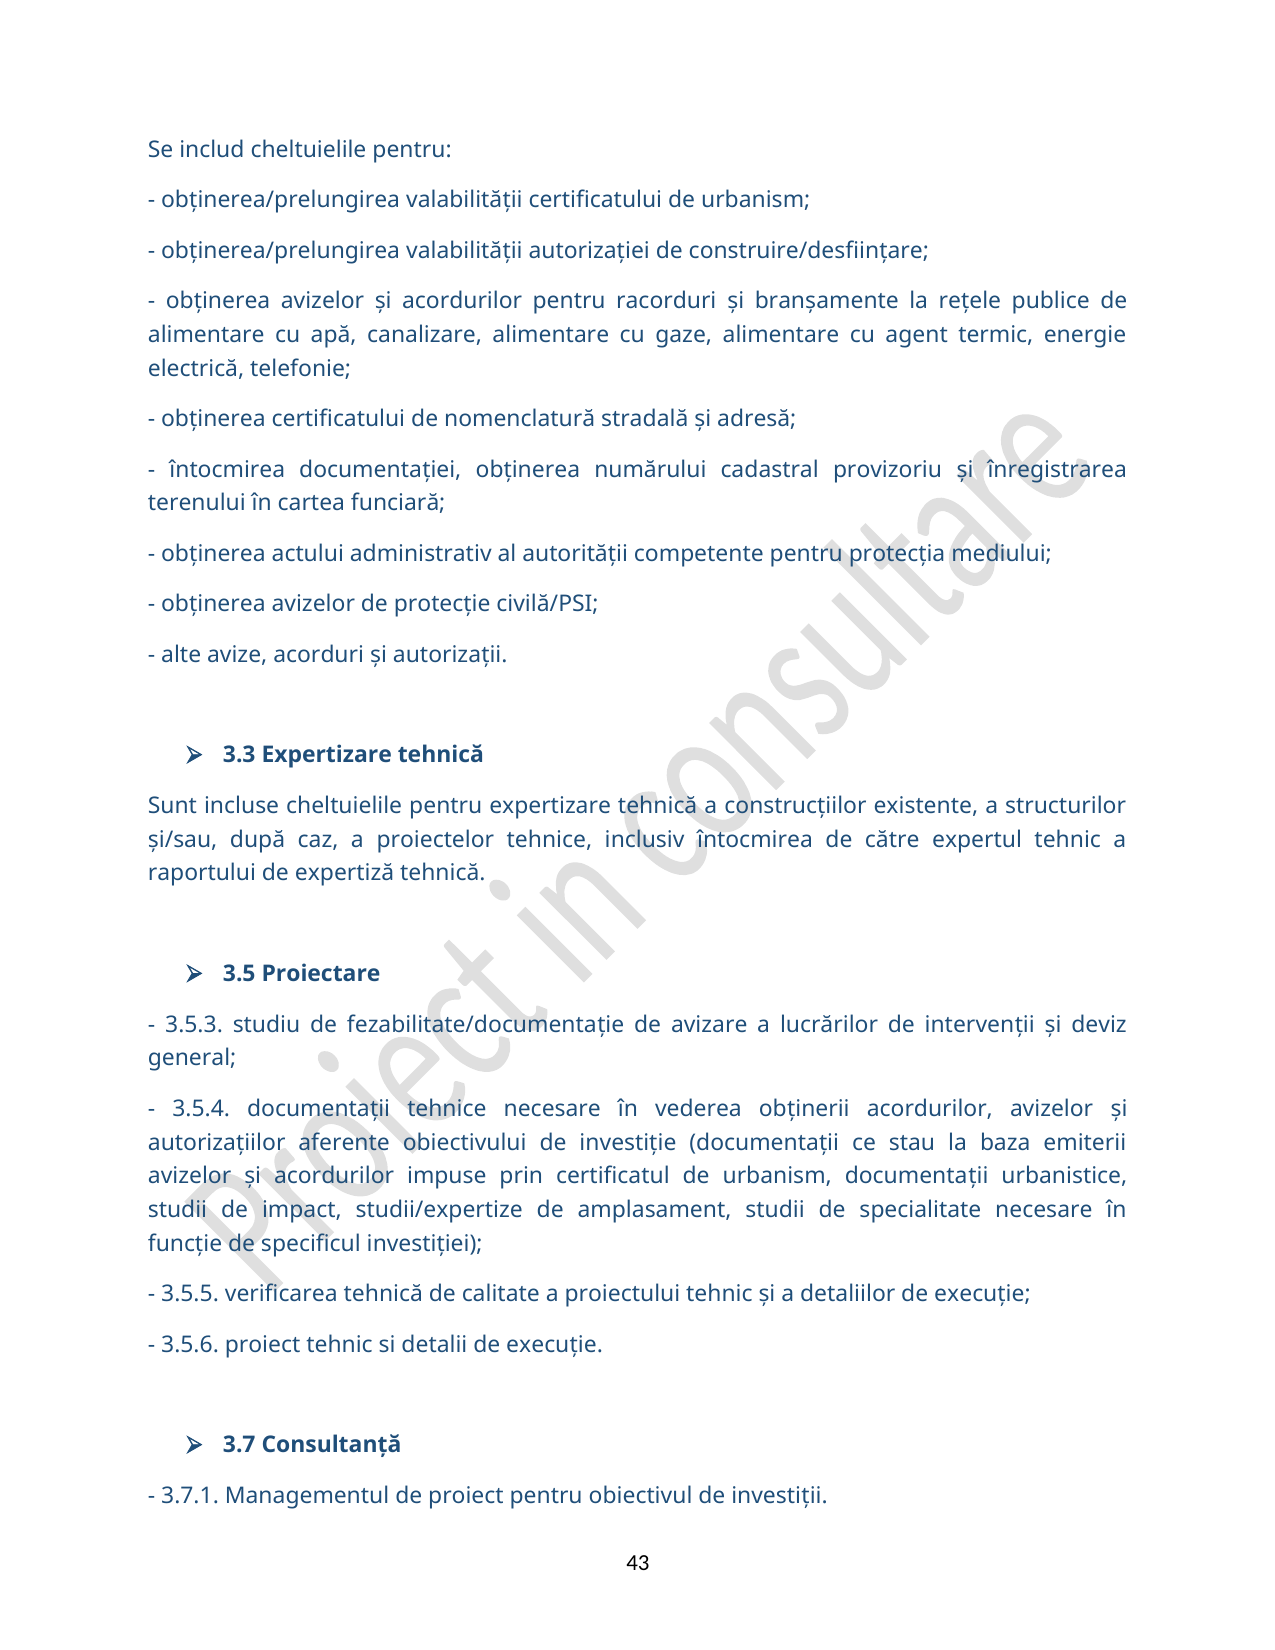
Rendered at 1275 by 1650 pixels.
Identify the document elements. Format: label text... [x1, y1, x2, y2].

list 3.5 Proiectare [185, 957, 1127, 988]
text - obţinerea/prelungirea valabilităţii autorizaţiei de construire/desfiinţare; [148, 234, 1127, 265]
text - 3.5.6. proiect tehnic si detalii de execuţie. [148, 1327, 1127, 1359]
text - obţinerea actului administrativ al autorității competente pentru protecția mediului; [148, 537, 1127, 568]
text - 3.5.3. studiu de fezabilitate/documentaţie de avizare a lucrărilor de intervenţii și deviz general; [148, 1007, 1127, 1072]
list 3.3 Expertizare tehnică [185, 738, 1127, 769]
list 3.7 Consultanţă [185, 1428, 1127, 1459]
text Se includ cheltuielile pentru: [148, 133, 1127, 164]
text - 3.5.4. documentaţii tehnice necesare în vederea obţinerii acordurilor, avizelor şi autorizaţiilor aferente obiectivului de investiție (documentații ce stau la baza emiterii avizelor și acordurilor impuse prin certificatul de urbanism, documentaţii urbanistice, studii de impact, studii/expertize de amplasament, studii de specialitate necesare în funcție de specificul investiției); [148, 1092, 1127, 1258]
text - întocmirea documentaţiei, obţinerea numărului cadastral provizoriu şi înregistrarea terenului în cartea funciară; [148, 452, 1127, 517]
text - obținerea avizelor de protecție civilă/PSI; [148, 587, 1127, 618]
text - obţinerea avizelor şi acordurilor pentru racorduri şi branşamente la reţele publice de alimentare cu apă, canalizare, alimentare cu gaze, alimentare cu agent termic, energie electrică, telefonie; [148, 284, 1127, 383]
text - 3.5.5. verificarea tehnică de calitate a proiectului tehnic și a detaliilor de execuție; [148, 1277, 1127, 1308]
text - obţinerea/prelungirea valabilităţii certificatului de urbanism; [148, 183, 1127, 214]
text - alte avize, acorduri şi autorizaţii. [148, 637, 1127, 669]
text - 3.7.1. Managementul de proiect pentru obiectivul de investiţii. [148, 1479, 1127, 1510]
text Sunt incluse cheltuielile pentru expertizare tehnică a construcțiilor existente, a structurilor și/sau, după caz, a proiectelor tehnice, inclusiv întocmirea de către expertul tehnic a raportului de expertiză tehnică. [148, 789, 1127, 887]
text - obținerea certificatului de nomenclatură stradală și adresă; [148, 402, 1127, 433]
